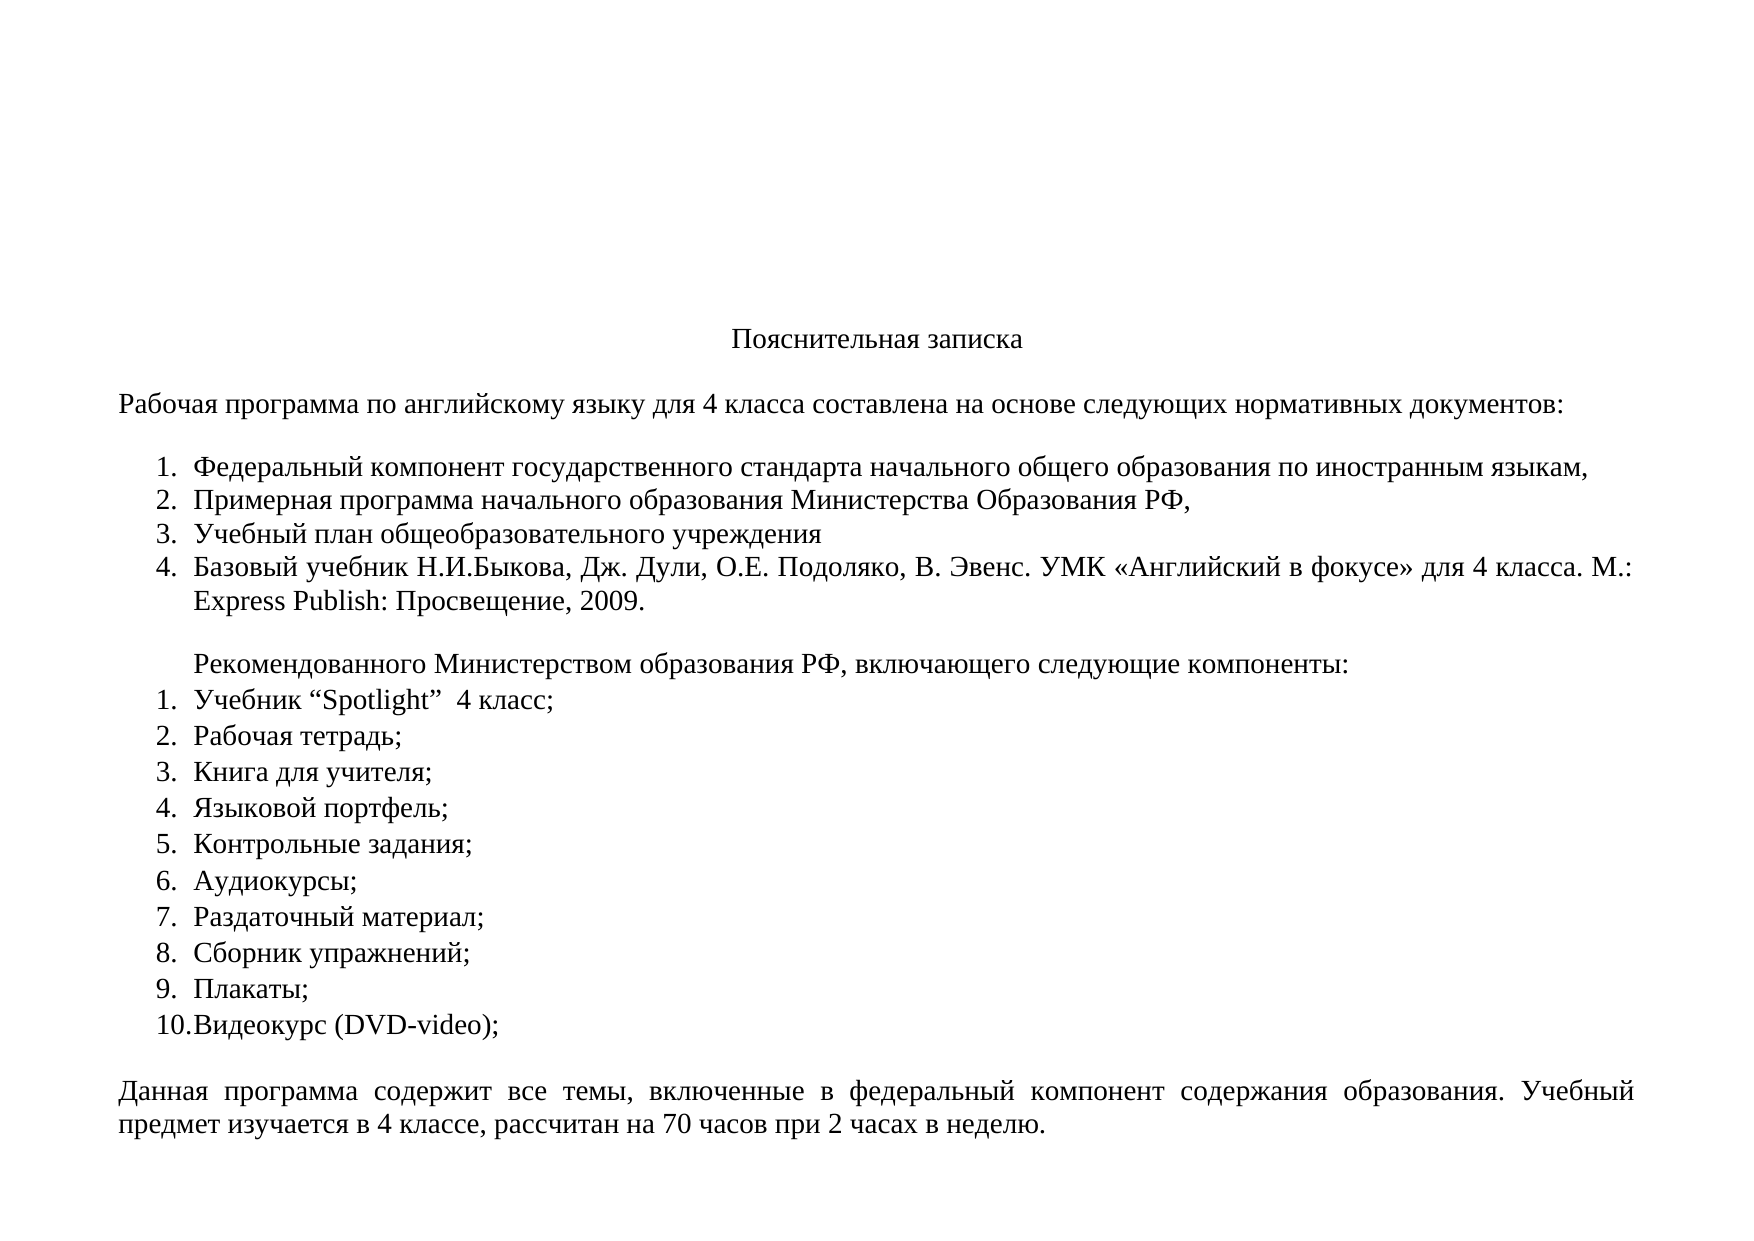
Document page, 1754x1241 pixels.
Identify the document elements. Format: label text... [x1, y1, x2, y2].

list Учебник “Spotlight” 4 класс; [156, 682, 1636, 716]
text Рабочая программа по английскому языку для 4 класса составлена на основе следующих нормативных документов: [118, 386, 1636, 420]
list Учебный план общеобразовательного учреждения [156, 516, 1636, 549]
text Пояснительная записка [118, 321, 1636, 354]
list Книга для учителя; [156, 754, 1636, 788]
text Данная программа содержит все темы, включенные в федеральный компонент содержания образования. Учебный предмет изучается в 4 классе, рассчитан на 70 часов при 2 часах в неделю. [118, 1073, 1636, 1140]
list Контрольные задания; [156, 827, 1636, 860]
list Раздаточный материал; [156, 899, 1636, 932]
list Плакаты; [156, 971, 1636, 1005]
list Базовый учебник Н.И.Быкова, Дж. Дули, О.Е. Подоляко, В. Эвенс. УМК «Английский в фокусе» для 4 класса. М.: Express Publish: Просвещение, 2009. [156, 549, 1636, 617]
list Федеральный компонент государственного стандарта начального общего образования по иностранным языкам, [156, 449, 1636, 482]
list Языковой портфель; [156, 790, 1636, 824]
list Рабочая тетрадь; [156, 718, 1636, 752]
list Рекомендованного Министерством образования РФ, включающего следующие компоненты: [193, 646, 1636, 679]
list Видеокурс (DVD-video); [156, 1007, 1636, 1041]
list Аудиокурсы; [156, 863, 1636, 896]
list Примерная программа начального образования Министерства Образования РФ, [156, 482, 1636, 516]
list Сборник упражнений; [156, 935, 1636, 968]
